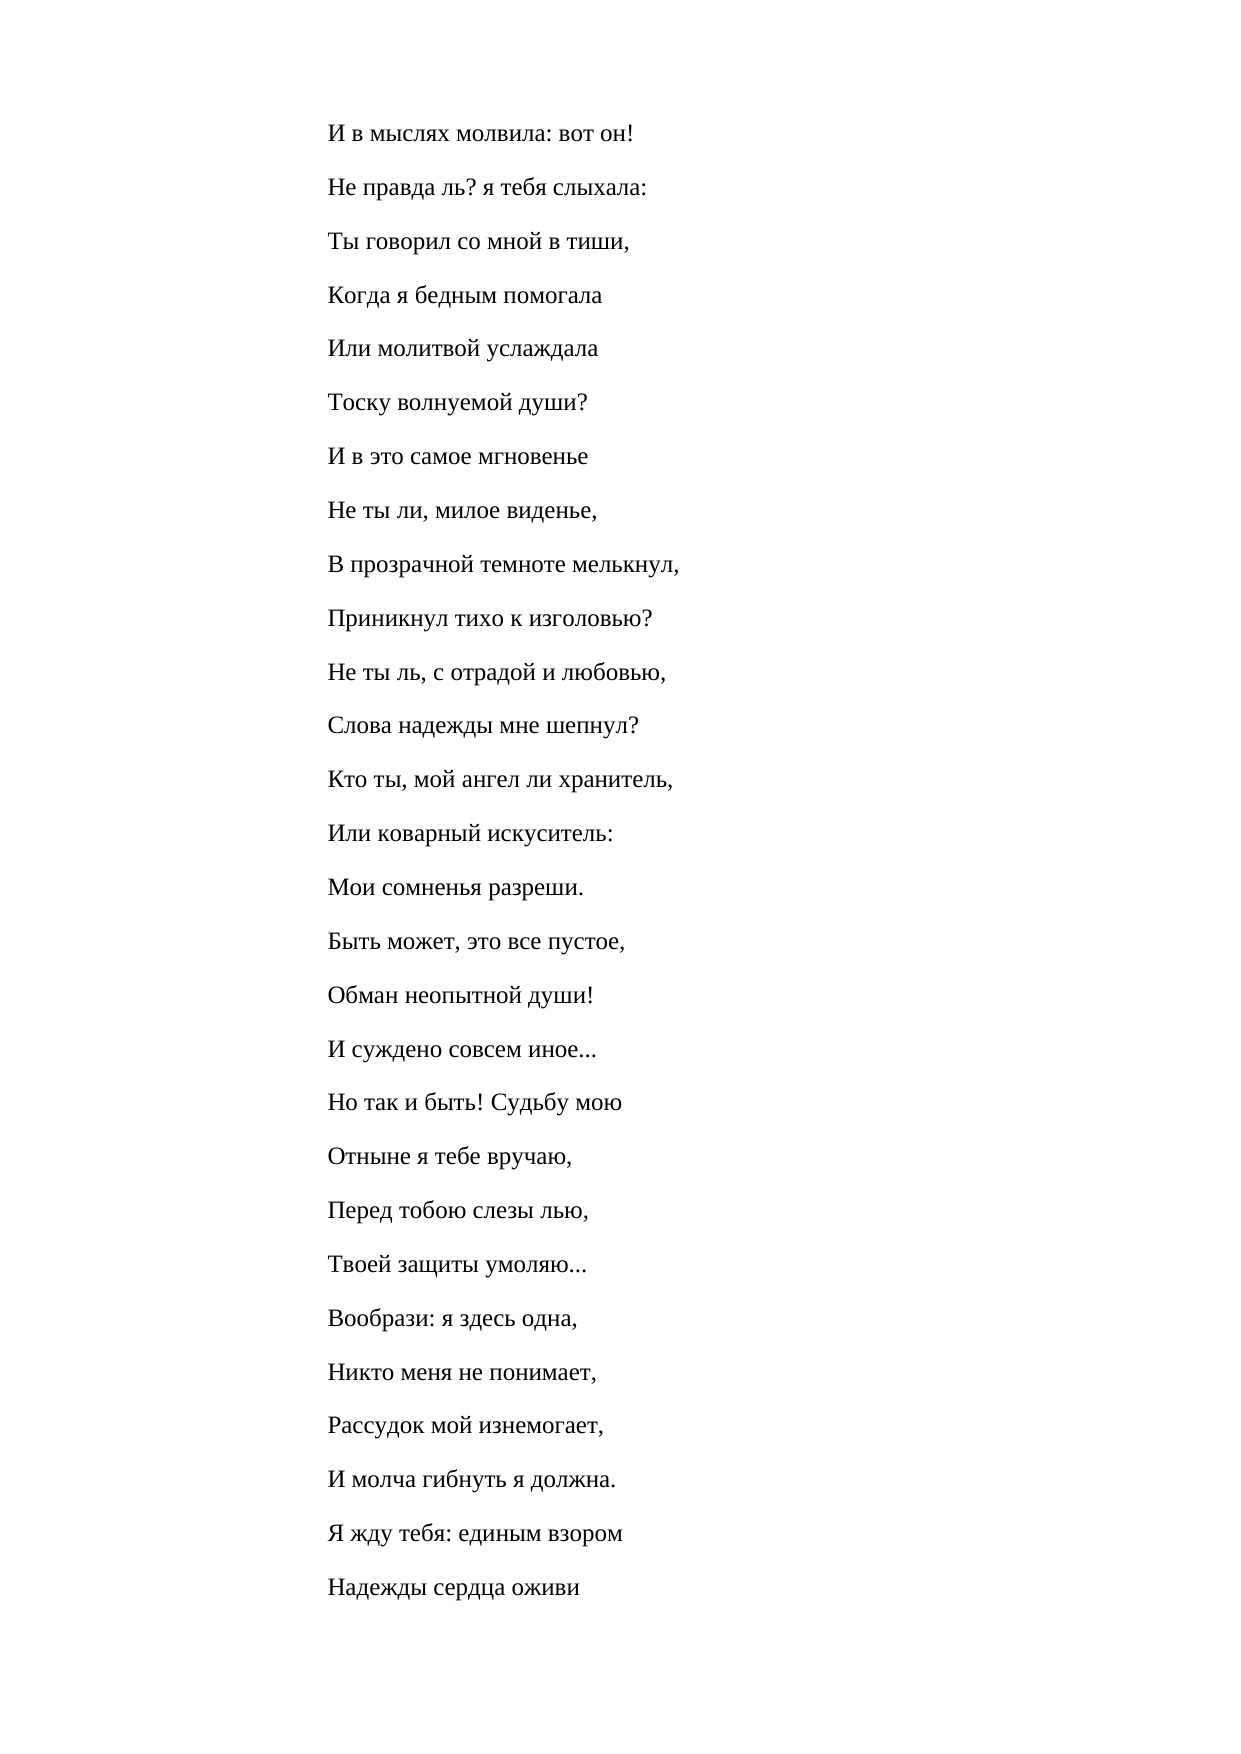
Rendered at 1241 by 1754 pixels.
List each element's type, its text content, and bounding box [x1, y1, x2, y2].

text Быть может, это все пустое, [177, 926, 1152, 955]
text Но так и быть! Судьбу мою [177, 1087, 1152, 1116]
text Или коварный искуситель: [177, 818, 1152, 847]
text Никто меня не понимает, [177, 1357, 1152, 1386]
text Не ты ли, милое виденье, [177, 495, 1152, 524]
text Вообрази: я здесь одна, [177, 1303, 1152, 1332]
text И в это самое мгновенье [177, 441, 1152, 470]
text Мои сомненья разреши. [177, 872, 1152, 901]
text И в мыслях молвила: вот он! [177, 118, 1152, 147]
text Не ты ль, с отрадой и любовью, [177, 657, 1152, 685]
text Рассудок мой изнемогает, [177, 1411, 1152, 1439]
text Ты говорил со мной в тиши, [177, 226, 1152, 254]
text В прозрачной темноте мелькнул, [177, 549, 1152, 578]
text Тоску волнуемой души? [177, 387, 1152, 416]
text Кто ты, мой ангел ли хранитель, [177, 764, 1152, 793]
text Твоей защиты умоляю... [177, 1249, 1152, 1278]
text Приникнул тихо к изголовью? [177, 603, 1152, 632]
text И молча гибнуть я должна. [177, 1464, 1152, 1493]
text Я жду тебя: единым взором [177, 1518, 1152, 1547]
text Обман неопытной души! [177, 980, 1152, 1008]
text Отныне я тебе вручаю, [177, 1141, 1152, 1170]
text И суждено совсем иное... [177, 1034, 1152, 1062]
text Слова надежды мне шепнул? [177, 711, 1152, 739]
text Перед тобою слезы лью, [177, 1195, 1152, 1224]
text Когда я бедным помогала [177, 280, 1152, 308]
text Надежды сердца оживи [177, 1572, 1152, 1601]
text Не правда ль? я тебя слыхала: [177, 172, 1152, 201]
text Или молитвой услаждала [177, 333, 1152, 362]
